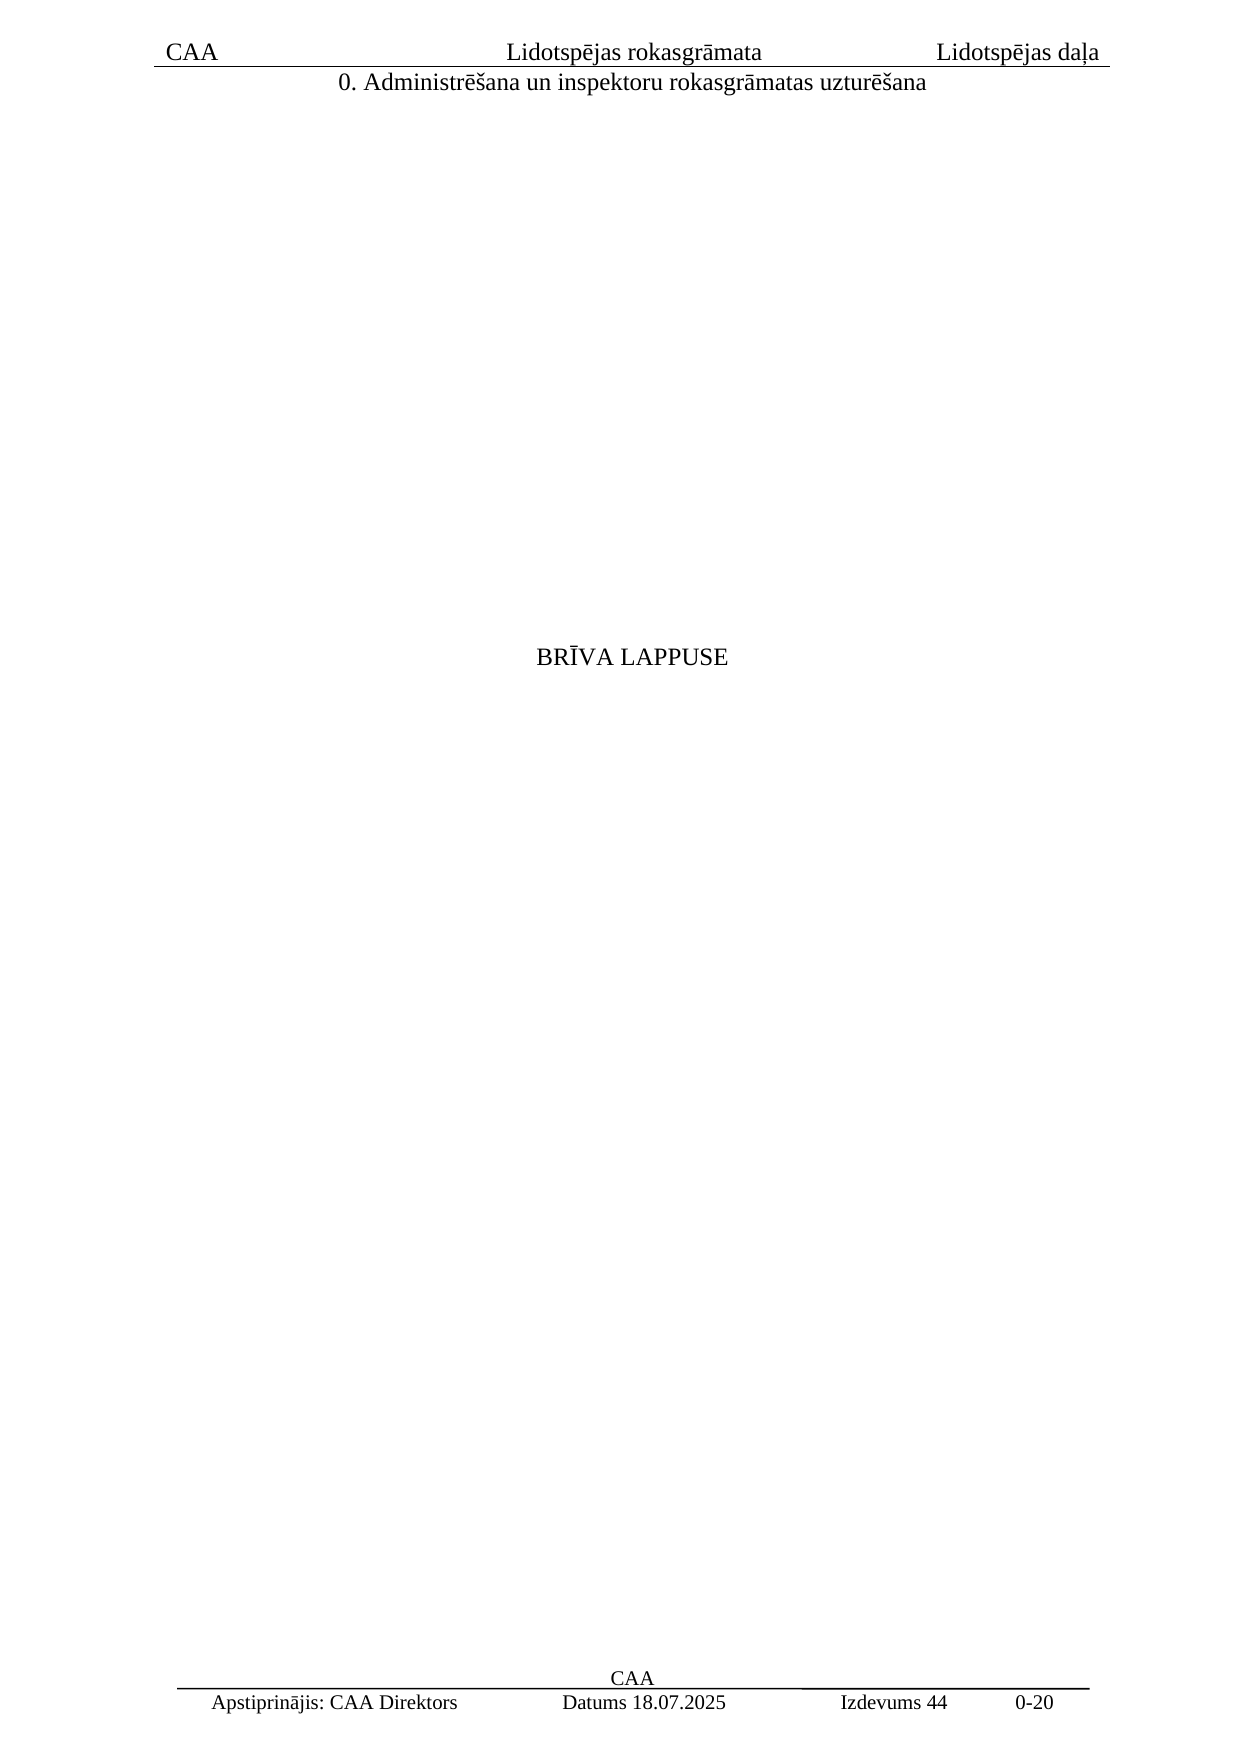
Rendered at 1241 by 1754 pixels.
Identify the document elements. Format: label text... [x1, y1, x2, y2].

text BRĪVA LAPPUSE [177, 642, 1087, 671]
